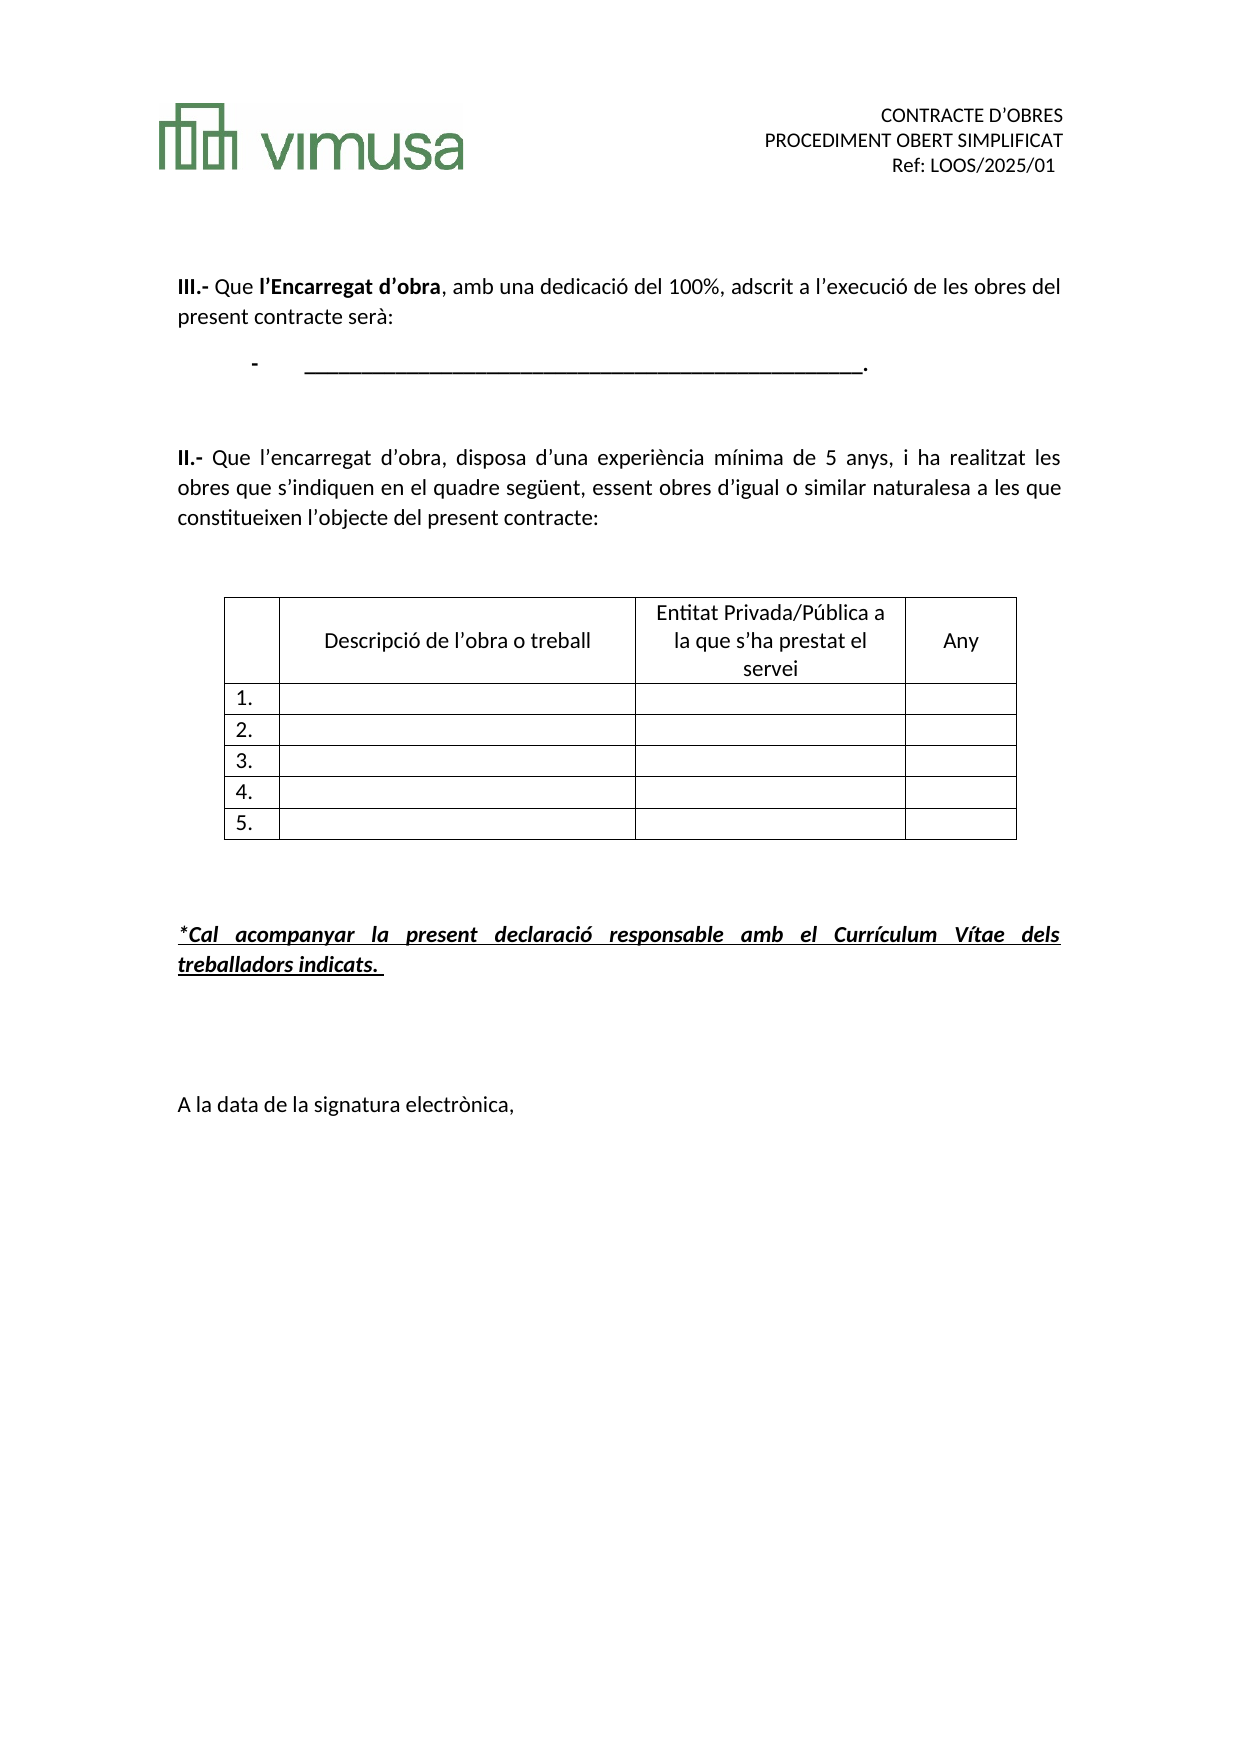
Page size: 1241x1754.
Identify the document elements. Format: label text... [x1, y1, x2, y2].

text *Cal acompanyar la present declaració responsable amb el Currículum Vítae dels treballadors indicats. [177, 920, 1063, 978]
table_cell [906, 809, 1016, 839]
table_cell [906, 715, 1016, 745]
table_cell [280, 684, 635, 714]
table_cell 5. [225, 809, 279, 839]
table_header Descripció de l’obra o treball [280, 598, 635, 682]
table_cell [636, 715, 905, 745]
text II.- Que l’encarregat d’obra, disposa d’una experiència mínima de 5 anys, i ha realitzat les obres que s’indiquen en el quadre següent, essent obres d’igual o similar naturalesa a les que constitueixen l’objecte del present contracte: [177, 443, 1063, 532]
table_cell [906, 777, 1016, 807]
table_cell [636, 809, 905, 839]
table_header Entitat Privada/Pública a la que s’ha prestat el servei [636, 598, 905, 682]
table_cell 3. [225, 746, 279, 776]
table_cell [280, 715, 635, 745]
picture [159, 103, 464, 170]
table_cell [906, 746, 1016, 776]
table_cell [280, 809, 635, 839]
table_cell [280, 746, 635, 776]
table_cell [636, 746, 905, 776]
table_cell 2. [225, 715, 279, 745]
table_cell [636, 684, 905, 714]
table_cell [280, 777, 635, 807]
text A la data de la signatura electrònica, [177, 1091, 1063, 1118]
table_cell 4. [225, 777, 279, 807]
table_cell [636, 777, 905, 807]
table_cell [906, 684, 1016, 714]
table_header [225, 598, 279, 682]
text III.- Que l’Encarregat d’obra, amb una dedicació del 100%, adscrit a l’execució de les obres del present contracte serà: [177, 272, 1063, 331]
table_header Any [906, 598, 1016, 682]
table_cell 1. [225, 684, 279, 714]
text - _________________________________________________. [177, 349, 1063, 377]
